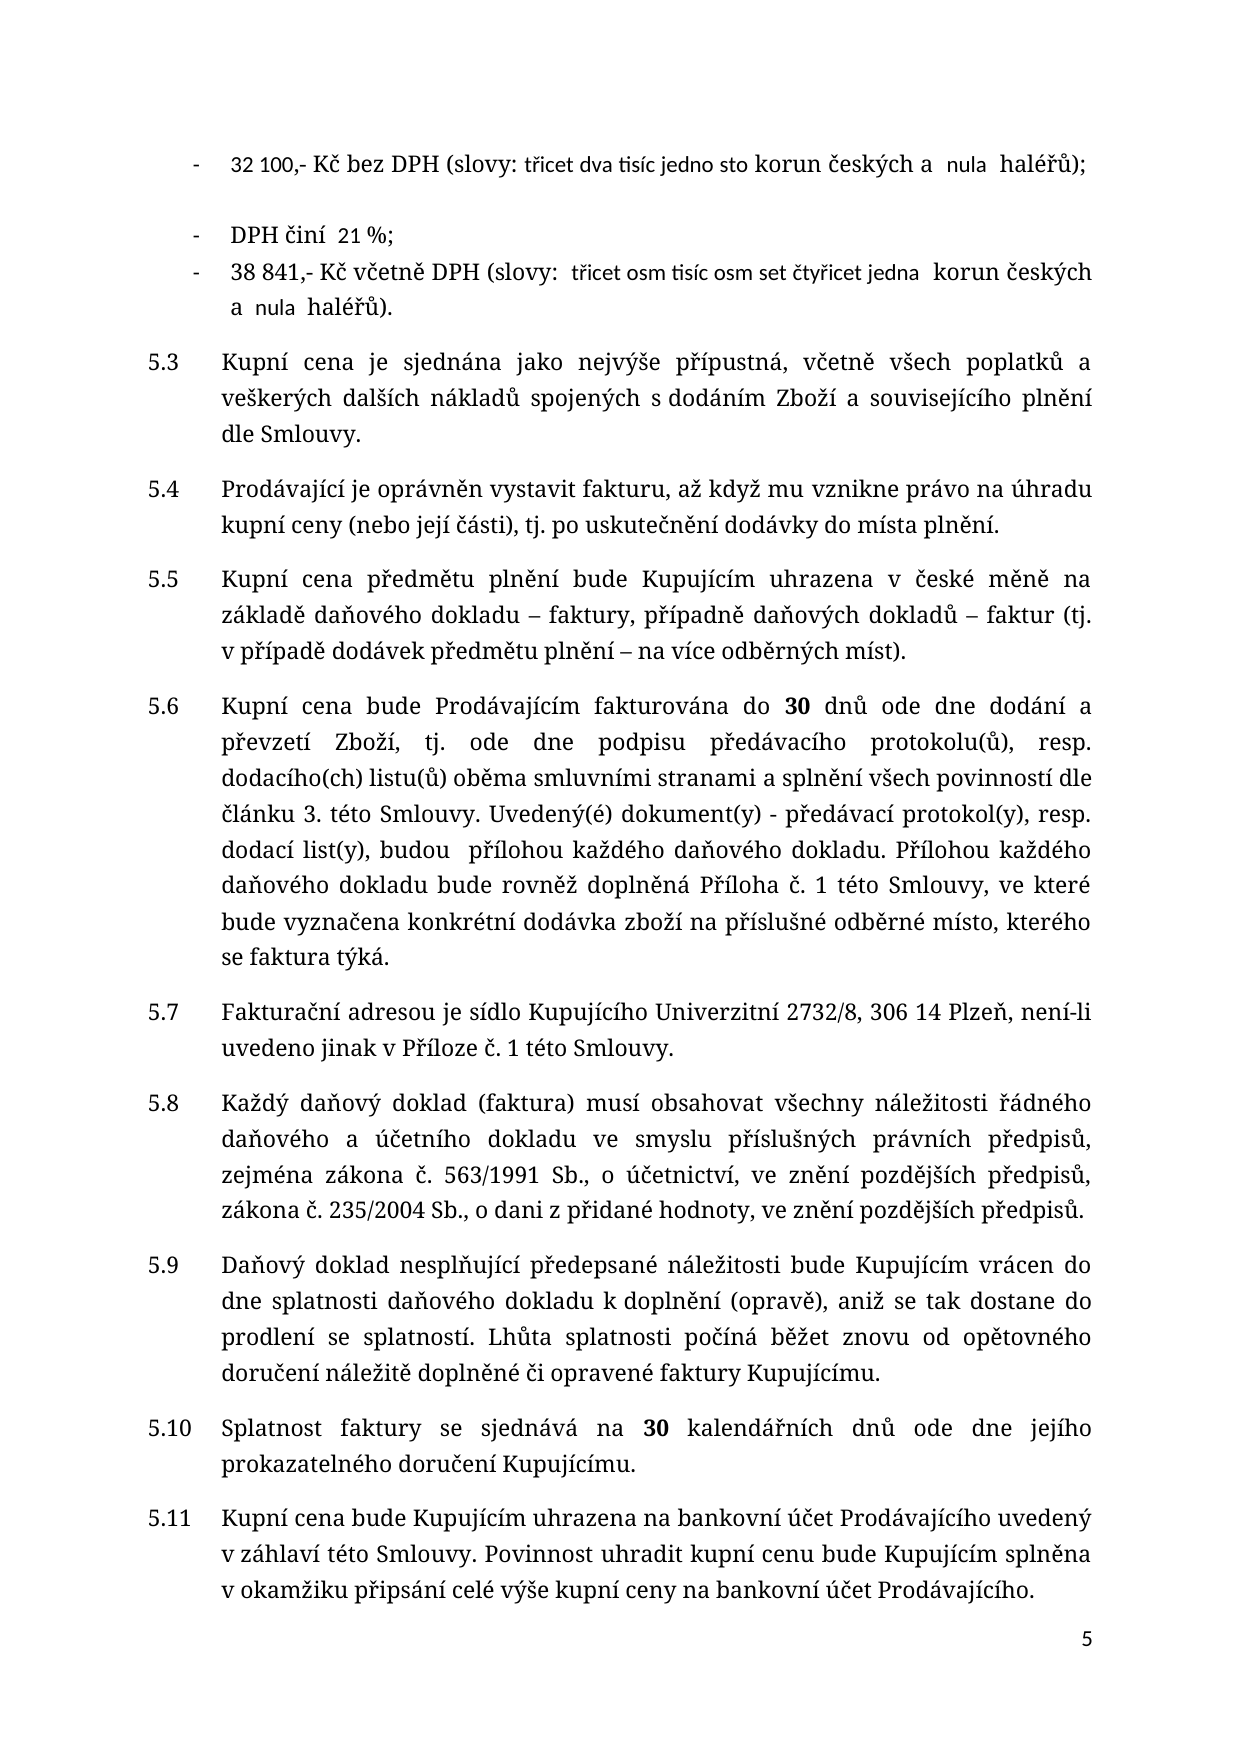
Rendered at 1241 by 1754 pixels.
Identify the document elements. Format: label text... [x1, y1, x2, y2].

text 5.4 Prodávající je oprávněn vystavit fakturu, až když mu vznikne právo na úhradu kupní ceny (nebo její části), tj. po uskutečnění dodávky do místa plnění. [148, 473, 1093, 540]
text 5.10 Splatnost faktury se sjednává na 30 kalendářních dnů ode dne jejího prokazatelného doručení Kupujícímu. [148, 1412, 1093, 1479]
text 5.3 Kupní cena je sjednána jako nejvýše přípustná, včetně všech poplatků a veškerých dalších nákladů spojených s dodáním Zboží a souvisejícího plnění dle Smlouvy. [148, 346, 1093, 449]
text 5.6 Kupní cena bude Prodávajícím fakturována do 30 dnů ode dne dodání a převzetí Zboží, tj. ode dne podpisu předávacího protokolu(ů), resp. dodacího(ch) listu(ů) oběma smluvními stranami a splnění všech povinností dle článku 3. této Smlouvy. Uvedený(é) dokument(y) - předávací protokol(y), resp. dodací list(y), budou přílohou každého daňového dokladu. Přílohou každého daňového dokladu bude rovněž doplněná Příloha č. 1 této Smlouvy, ve které bude vyznačena konkrétní dodávka zboží na příslušné odběrné místo, kterého se faktura týká. [148, 690, 1093, 973]
text 5.9 Daňový doklad nesplňující předepsané náležitosti bude Kupujícím vrácen do dne splatnosti daňového dokladu k doplnění (opravě), aniž se tak dostane do prodlení se splatností. Lhůta splatnosti počíná běžet znovu od opětovného doručení náležitě doplněné či opravené faktury Kupujícímu. [148, 1249, 1093, 1388]
text 5.11 Kupní cena bude Kupujícím uhrazena na bankovní účet Prodávajícího uvedený v záhlaví této Smlouvy. Povinnost uhradit kupní cenu bude Kupujícím splněna v okamžiku připsání celé výše kupní ceny na bankovní účet Prodávajícího. [148, 1502, 1093, 1605]
list 32 100,- Kč bez DPH (slovy: třicet dva tisíc jedno sto korun českých a nula haléřů); [193, 148, 1093, 215]
list DPH činí 21 %; [193, 219, 1093, 251]
text 5.8 Každý daňový doklad (faktura) musí obsahovat všechny náležitosti řádného daňového a účetního dokladu ve smyslu příslušných právních předpisů, zejména zákona č. 563/1991 Sb., o účetnictví, ve znění pozdějších předpisů, zákona č. 235/2004 Sb., o dani z přidané hodnoty, ve znění pozdějších předpisů. [148, 1087, 1093, 1226]
text 5.7 Fakturační adresou je sídlo Kupujícího Univerzitní 2732/8, 306 14 Plzeň, není-li uvedeno jinak v Příloze č. 1 této Smlouvy. [148, 996, 1093, 1063]
list 38 841,- Kč včetně DPH (slovy: třicet osm tisíc osm set čtyřicet jedna korun českých a nula haléřů). [193, 255, 1093, 323]
text 5.5 Kupní cena předmětu plnění bude Kupujícím uhrazena v české měně na základě daňového dokladu – faktury, případně daňových dokladů – faktur (tj. v případě dodávek předmětu plnění – na více odběrných míst). [148, 563, 1093, 666]
